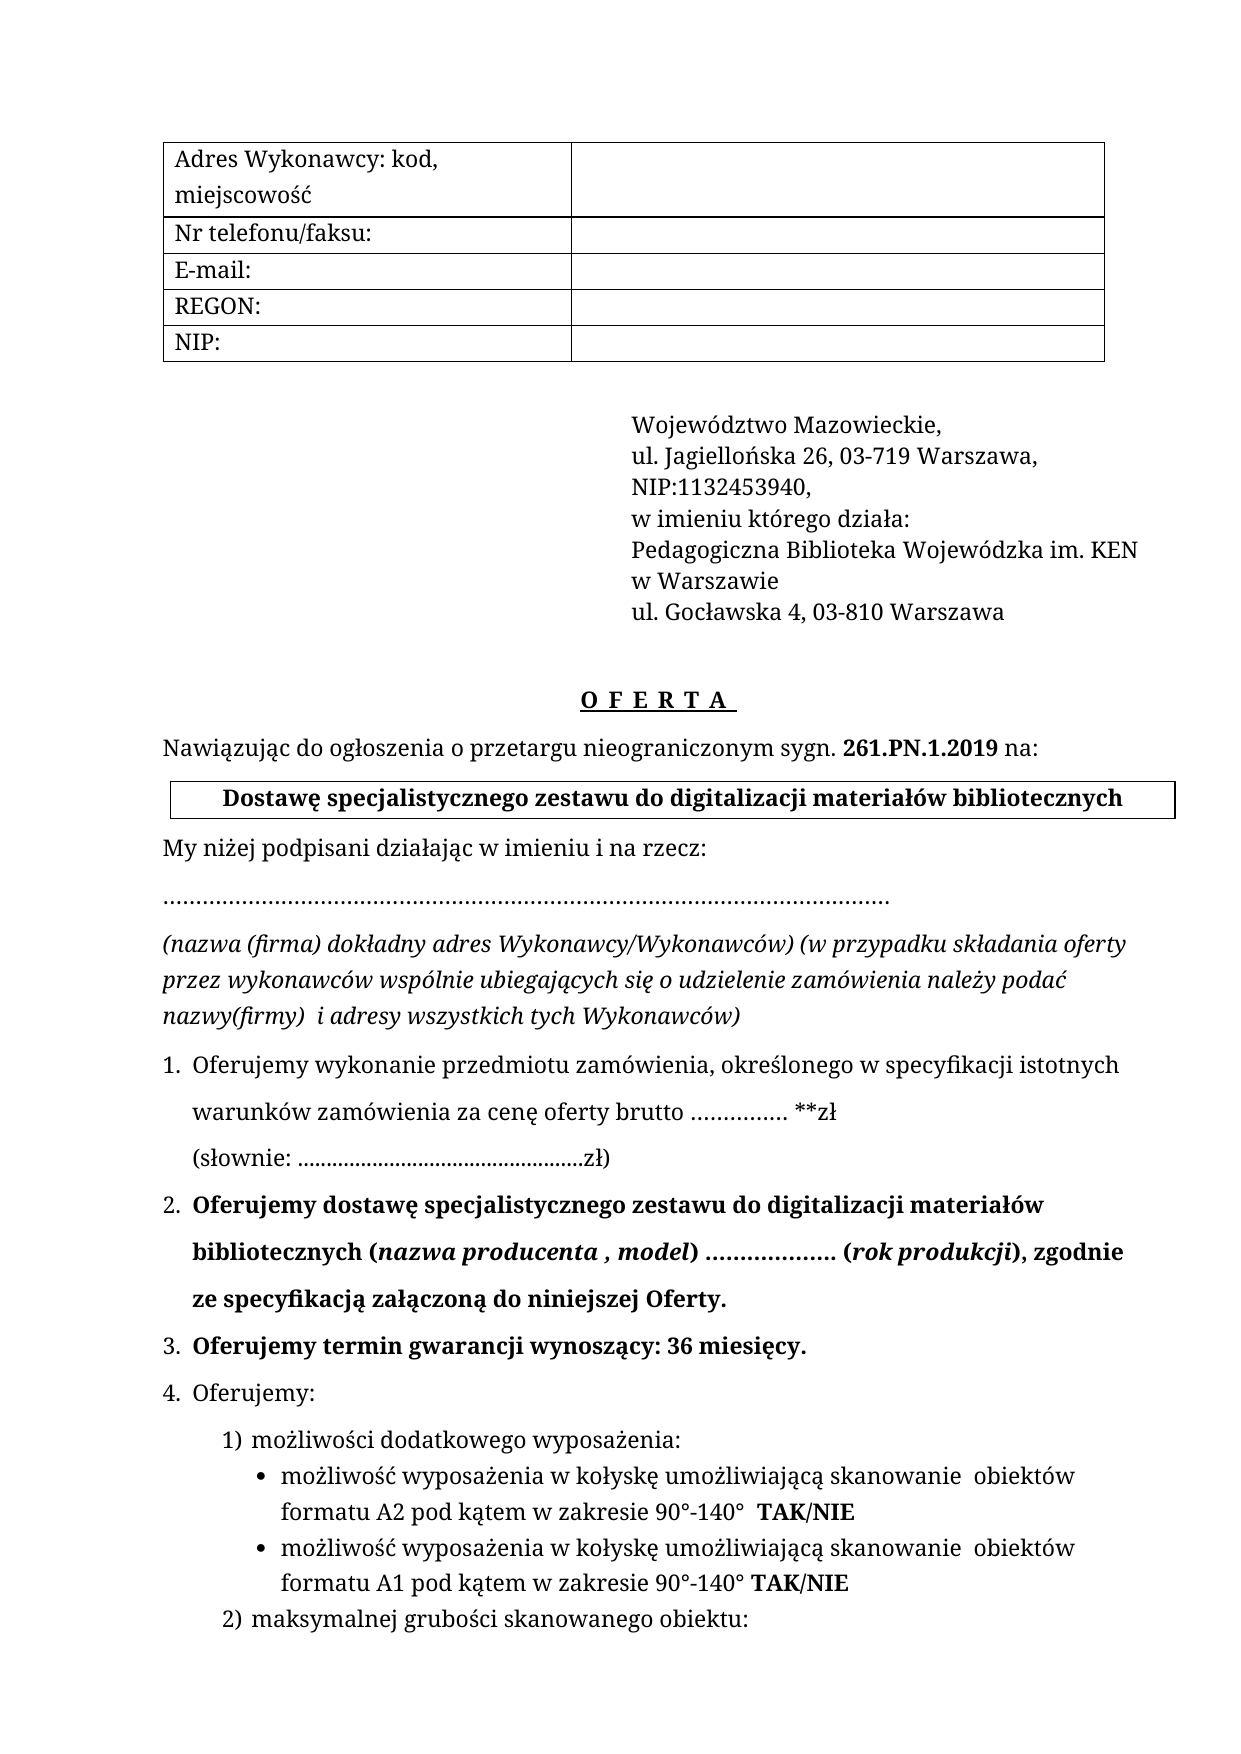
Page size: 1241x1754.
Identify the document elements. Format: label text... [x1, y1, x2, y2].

table_cell E-mail: [164, 254, 571, 289]
text NIP:1132453940, [162, 471, 1144, 503]
text Nawiązując do ogłoszenia o przetargu nieograniczonym sygn. 261.PN.1.2019 na: [162, 732, 1144, 763]
text (nazwa (firma) dokładny adres Wykonawcy/Wykonawców) (w przypadku składania oferty przez wykonawców wspólnie ubiegających się o udzielenie zamówienia należy podać nazwy(firmy) i adresy wszystkich tych Wykonawców) [162, 928, 1142, 1031]
table_cell Adres Wykonawcy: kod, miejscowość ulica, nr lokalu [164, 143, 571, 216]
text Województwo Mazowieckie, [557, 409, 1144, 440]
list możliwość wyposażenia w kołyskę umożliwiającą skanowanie obiektów formatu A1 pod kątem w zakresie 90°-140° TAK/NIE [257, 1531, 1144, 1599]
list Oferujemy termin gwarancji wynoszący: 36 miesięcy. [162, 1330, 1144, 1361]
text My niżej podpisani działając w imieniu i na rzecz: [162, 831, 1144, 863]
list możliwość wyposażenia w kołyskę umożliwiającą skanowanie obiektów formatu A2 pod kątem w zakresie 90°-140° TAK/NIE [257, 1459, 1144, 1527]
list Oferujemy dostawę specjalistycznego zestawu do digitalizacji materiałów bibliotecznych (nazwa producenta , model) ………………. (rok produkcji), zgodnie ze specyfikacją załączoną do niniejszej Oferty. [162, 1189, 1144, 1314]
table_header Dostawę specjalistycznego zestawu do digitalizacji materiałów bibliotecznych [171, 782, 1174, 817]
text Pedagogiczna Biblioteka Wojewódzka im. KEN [162, 534, 1144, 565]
table_cell [572, 254, 1104, 289]
text O F E R T A [162, 684, 1144, 715]
list maksymalnej grubości skanowanego obiektu: [222, 1603, 1144, 1634]
table_cell [572, 326, 1104, 361]
list Oferujemy: [162, 1377, 1144, 1408]
text w imieniu którego działa: [162, 503, 1144, 534]
text ul. Gocławska 4, 03-810 Warszawa [162, 596, 1144, 628]
table_cell [572, 218, 1104, 252]
table_cell REGON: [164, 290, 571, 325]
list Oferujemy wykonanie przedmiotu zamówienia, określonego w specyfikacji istotnych warunków zamówienia za cenę oferty brutto …………… **zł (słownie: ..................................................zł) [162, 1049, 1144, 1174]
table_cell [572, 290, 1104, 325]
table_cell NIP: [164, 326, 571, 361]
table_cell Nr telefonu/faksu: [164, 218, 571, 252]
text ………………………………………………………………………………………………… [162, 880, 1144, 911]
table_cell [572, 143, 1104, 216]
text w Warszawie [162, 565, 1144, 596]
text ul. Jagiellońska 26, 03-719 Warszawa, [162, 440, 1144, 471]
list możliwości dodatkowego wyposażenia: [222, 1424, 1144, 1455]
